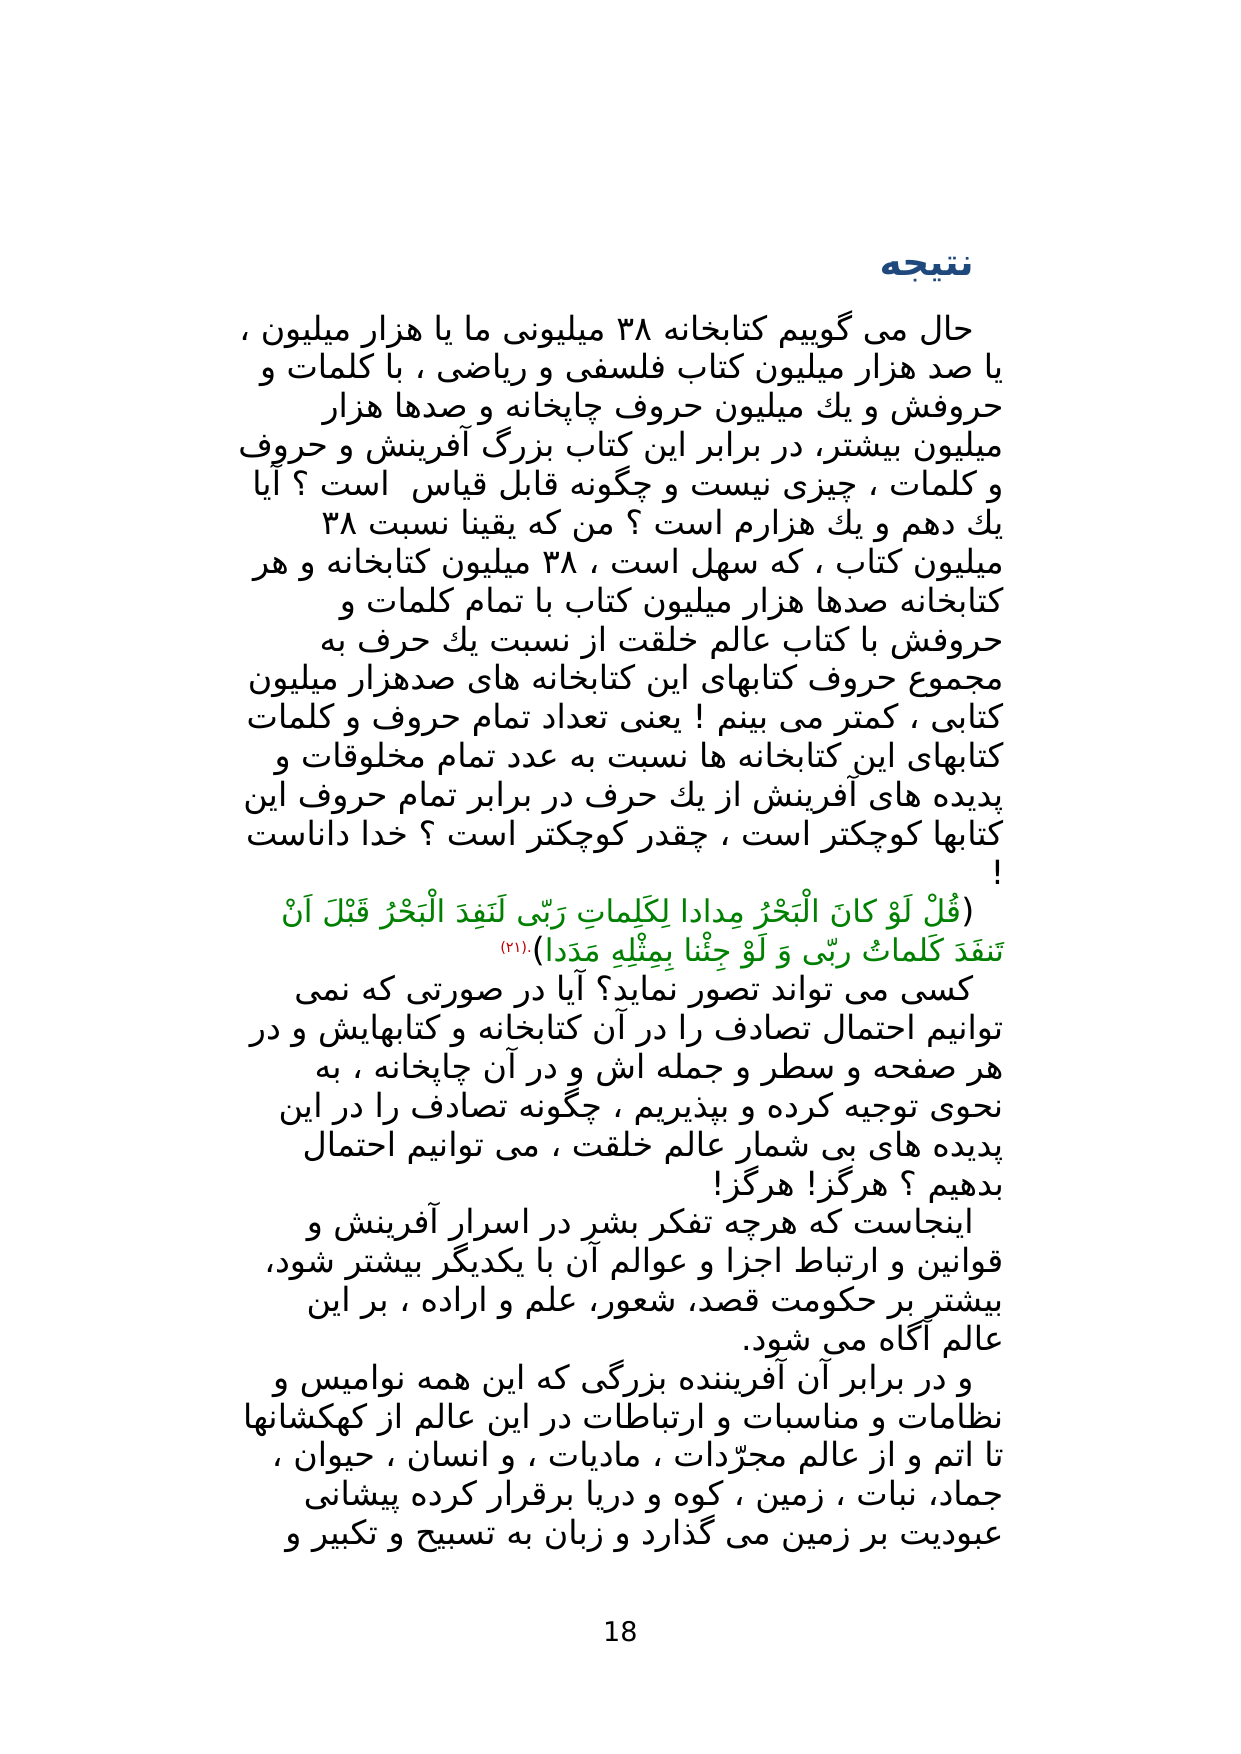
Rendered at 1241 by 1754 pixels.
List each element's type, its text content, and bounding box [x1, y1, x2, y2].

text حال مى گوييم كتابخانه ٣٨ ميليونى ما يا هزار ميليون ، يا صد هزار ميليون كتاب فلسفى و رياضى ، با كلمات و حروفش و يك ميليون حروف چاپخانه و صدها هزار ميليون بيشتر، در برابر اين كتاب بزرگ آفرينش و حروف و كلمات ، چيزى نيست و چگونه قابل قياس ‍ است ؟ آيا يك دهم و يك هزارم است ؟ من كه يقينا نسبت ٣٨ ميليون كتاب ، كه سهل است ، ٣٨ ميليون كتابخانه و هر كتابخانه صدها هزار ميليون كتاب با تمام كلمات و حروفش با كتاب عالم خلقت از نسبت يك حرف به مجموع حروف كتابهاى اين كتابخانه هاى صدهزار ميليون كتابى ، كمتر مى بينم ! يعنى تعداد تمام حروف و كلمات كتابهاى اين كتابخانه ها نسبت به عدد تمام مخلوقات و پديده هاى آفرينش از يك حرف در برابر تمام حروف اين كتابها كوچكتر است ، چقدر كوچكتر است ؟ خدا داناست ! [236, 309, 1004, 892]
subtitle نتيجه [236, 241, 1004, 284]
text اينجاست كه هرچه تفكر بشر در اسرار آفرينش و قوانين و ارتباط اجزا و عوالم آن با يكديگر بيشتر شود، بيشتر بر حكومت قصد، شعور، علم و اراده ، بر اين عالم آگاه مى شود. [236, 1203, 1004, 1358]
text (قُلْ لَوْ كانَ الْبَحْرُ مِدادا لِكَلِماتِ رَبّى لَنَفِدَ الْبَحْرُ قَبْلَ اَنْ تَنفَدَ كَلماتُ ربّى وَ لَوْ جِئْنا بِمِثْلِهِ مَدَدا).(٢١) [236, 892, 1004, 970]
text كسى مى تواند تصور نمايد؟ آيا در صورتى كه نمى توانيم احتمال تصادف را در آن كتابخانه و كتابهايش و در هر صفحه و سطر و جمله اش و در آن چاپخانه ، به نحوى توجيه كرده و بپذيريم ، چگونه تصادف را در اين پديده هاى بى شمار عالم خلقت ، مى توانيم احتمال بدهيم ؟ هرگز! هرگز! [236, 970, 1004, 1203]
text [236, 1358, 1004, 1552]
